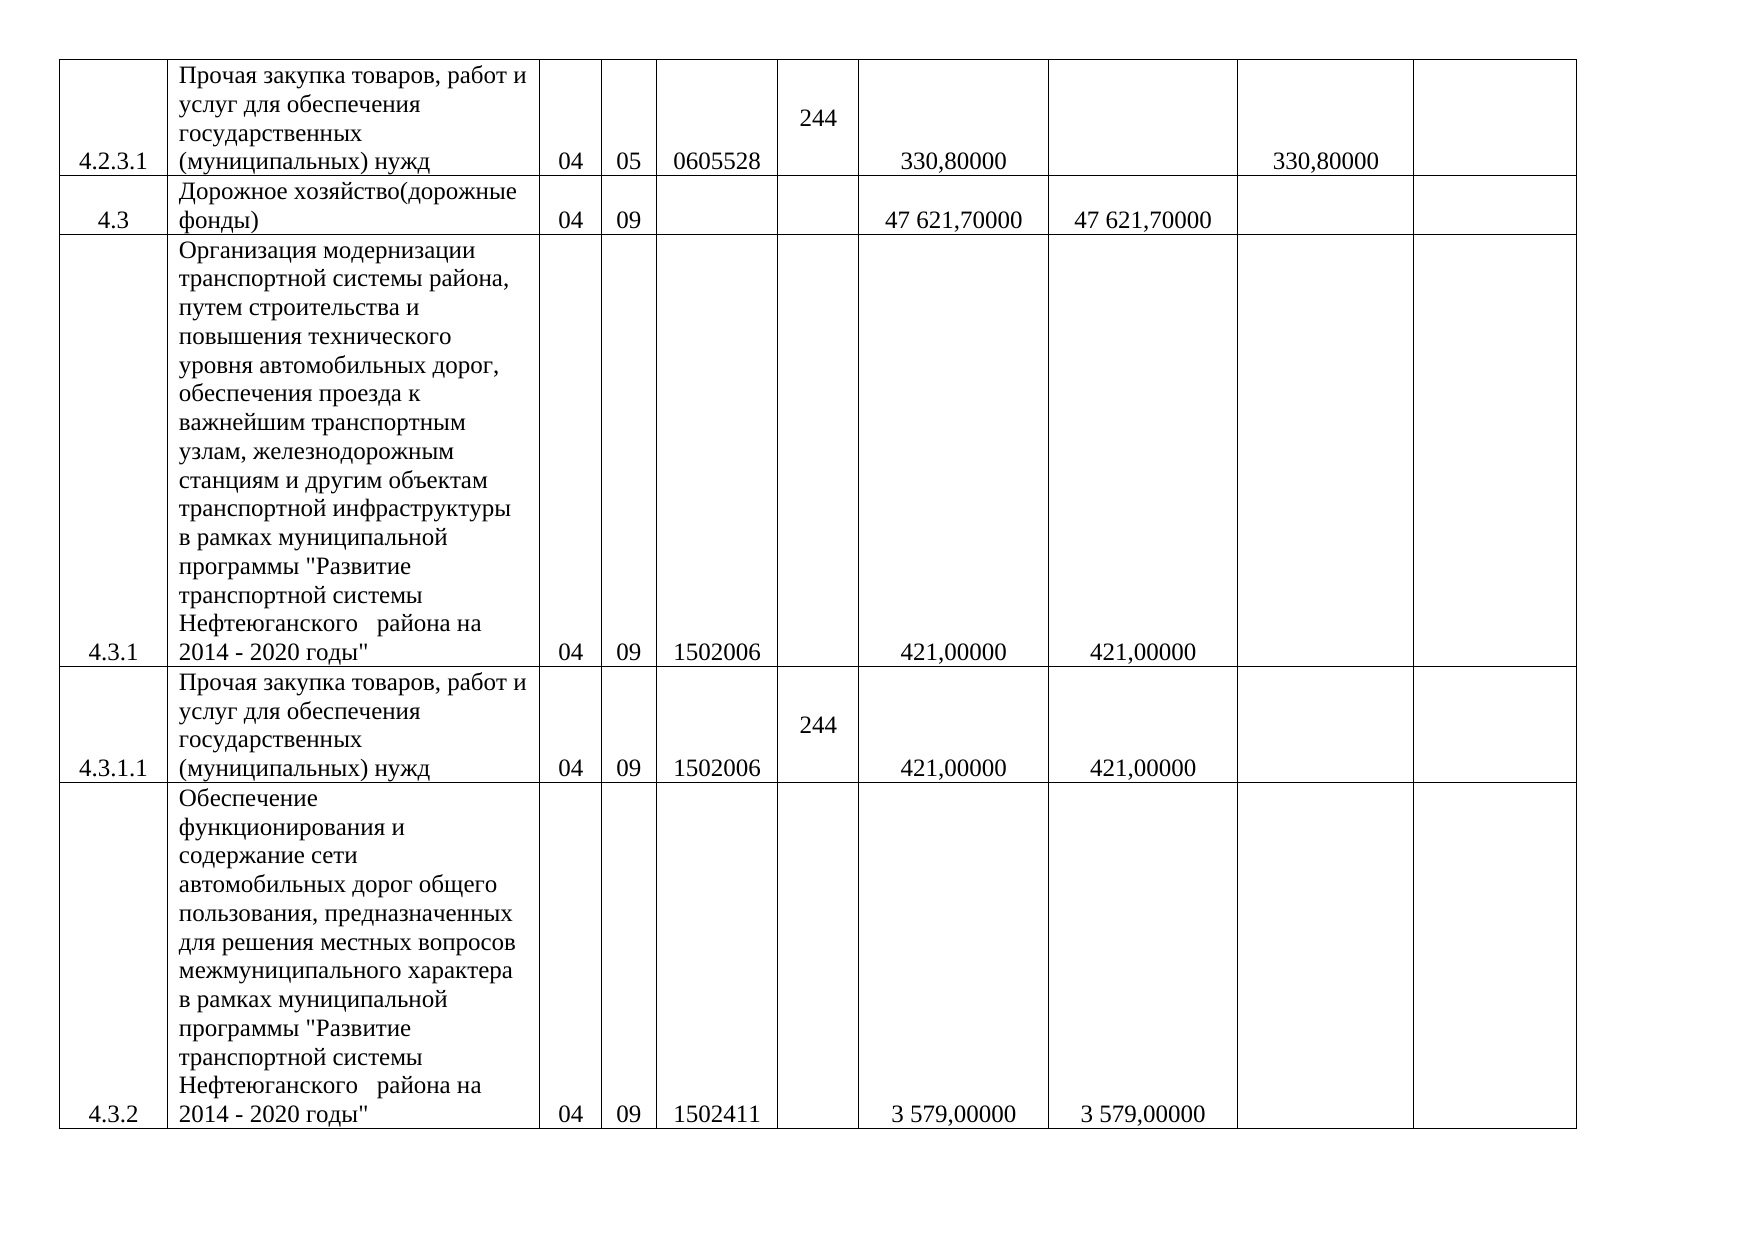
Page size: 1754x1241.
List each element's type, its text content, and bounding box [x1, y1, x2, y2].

table_cell 04 [540, 783, 601, 1128]
table_cell [1414, 176, 1576, 234]
table_cell 04 [540, 667, 601, 782]
table_cell 1502006 [657, 667, 777, 782]
table_cell 1502006 [657, 235, 777, 666]
table_cell 04 [540, 235, 601, 666]
table_cell 47 621,70000 [859, 176, 1048, 234]
table_cell 244 [778, 60, 858, 175]
table_cell 05 [602, 60, 656, 175]
table_cell [1049, 60, 1237, 175]
table_cell Организация модернизации транспортной системы района, путем строительства и повышения технического уровня автомобильных дорог, обеспечения проезда к важнейшим транспортным узлам, железнодорожным станциям и другим объектам транспортной инфраструктуры в рамках муниципальной программы "Развитие транспортной системы Нефтеюганского района на 2014 - 2020 годы" [168, 235, 539, 666]
table_cell 09 [602, 176, 656, 234]
table_cell [1414, 235, 1576, 666]
table_cell [778, 235, 858, 666]
table_cell 09 [602, 667, 656, 782]
table_cell 4.3.1 [60, 235, 167, 666]
table_cell 421,00000 [859, 235, 1048, 666]
table_cell [778, 176, 858, 234]
table_cell 04 [540, 176, 601, 234]
table_cell 421,00000 [859, 667, 1048, 782]
table_cell 4.3.1.1 [60, 667, 167, 782]
table_cell 4.2.3.1 [60, 60, 167, 175]
table_cell 09 [602, 235, 656, 666]
table_cell 09 [602, 783, 656, 1128]
table_cell 421,00000 [1049, 667, 1237, 782]
table_cell [1238, 235, 1413, 666]
table_cell 4.3 [60, 176, 167, 234]
table_cell [1414, 667, 1576, 782]
table_cell [1238, 667, 1413, 782]
table_cell [1238, 176, 1413, 234]
table_cell 04 [540, 60, 601, 175]
table_cell [778, 783, 858, 1128]
table_cell 421,00000 [1049, 235, 1237, 666]
table_cell 3 579,00000 [859, 783, 1048, 1128]
table_cell [1414, 60, 1576, 175]
table_cell 3 579,00000 [1049, 783, 1237, 1128]
table_cell [657, 176, 777, 234]
table_cell 0605528 [657, 60, 777, 175]
table_cell 47 621,70000 [1049, 176, 1237, 234]
table_cell Обеспечение функционирования и содержание сети автомобильных дорог общего пользования, предназначенных для решения местных вопросов межмуниципального характера в рамках муниципальной программы "Развитие транспортной системы Нефтеюганского района на 2014 - 2020 годы" [168, 783, 539, 1128]
table_cell Прочая закупка товаров, работ и услуг для обеспечения государственных (муниципальных) нужд [168, 60, 539, 175]
table_cell 330,80000 [859, 60, 1048, 175]
table_cell 244 [778, 667, 858, 782]
table_cell 4.3.2 [60, 783, 167, 1128]
table_cell Прочая закупка товаров, работ и услуг для обеспечения государственных (муниципальных) нужд [168, 667, 539, 782]
table_cell [1414, 783, 1576, 1128]
table_cell 1502411 [657, 783, 777, 1128]
table_cell [1238, 783, 1413, 1128]
table_cell Дорожное хозяйство(дорожные фонды) [168, 176, 539, 234]
table_cell 330,80000 [1238, 60, 1413, 175]
